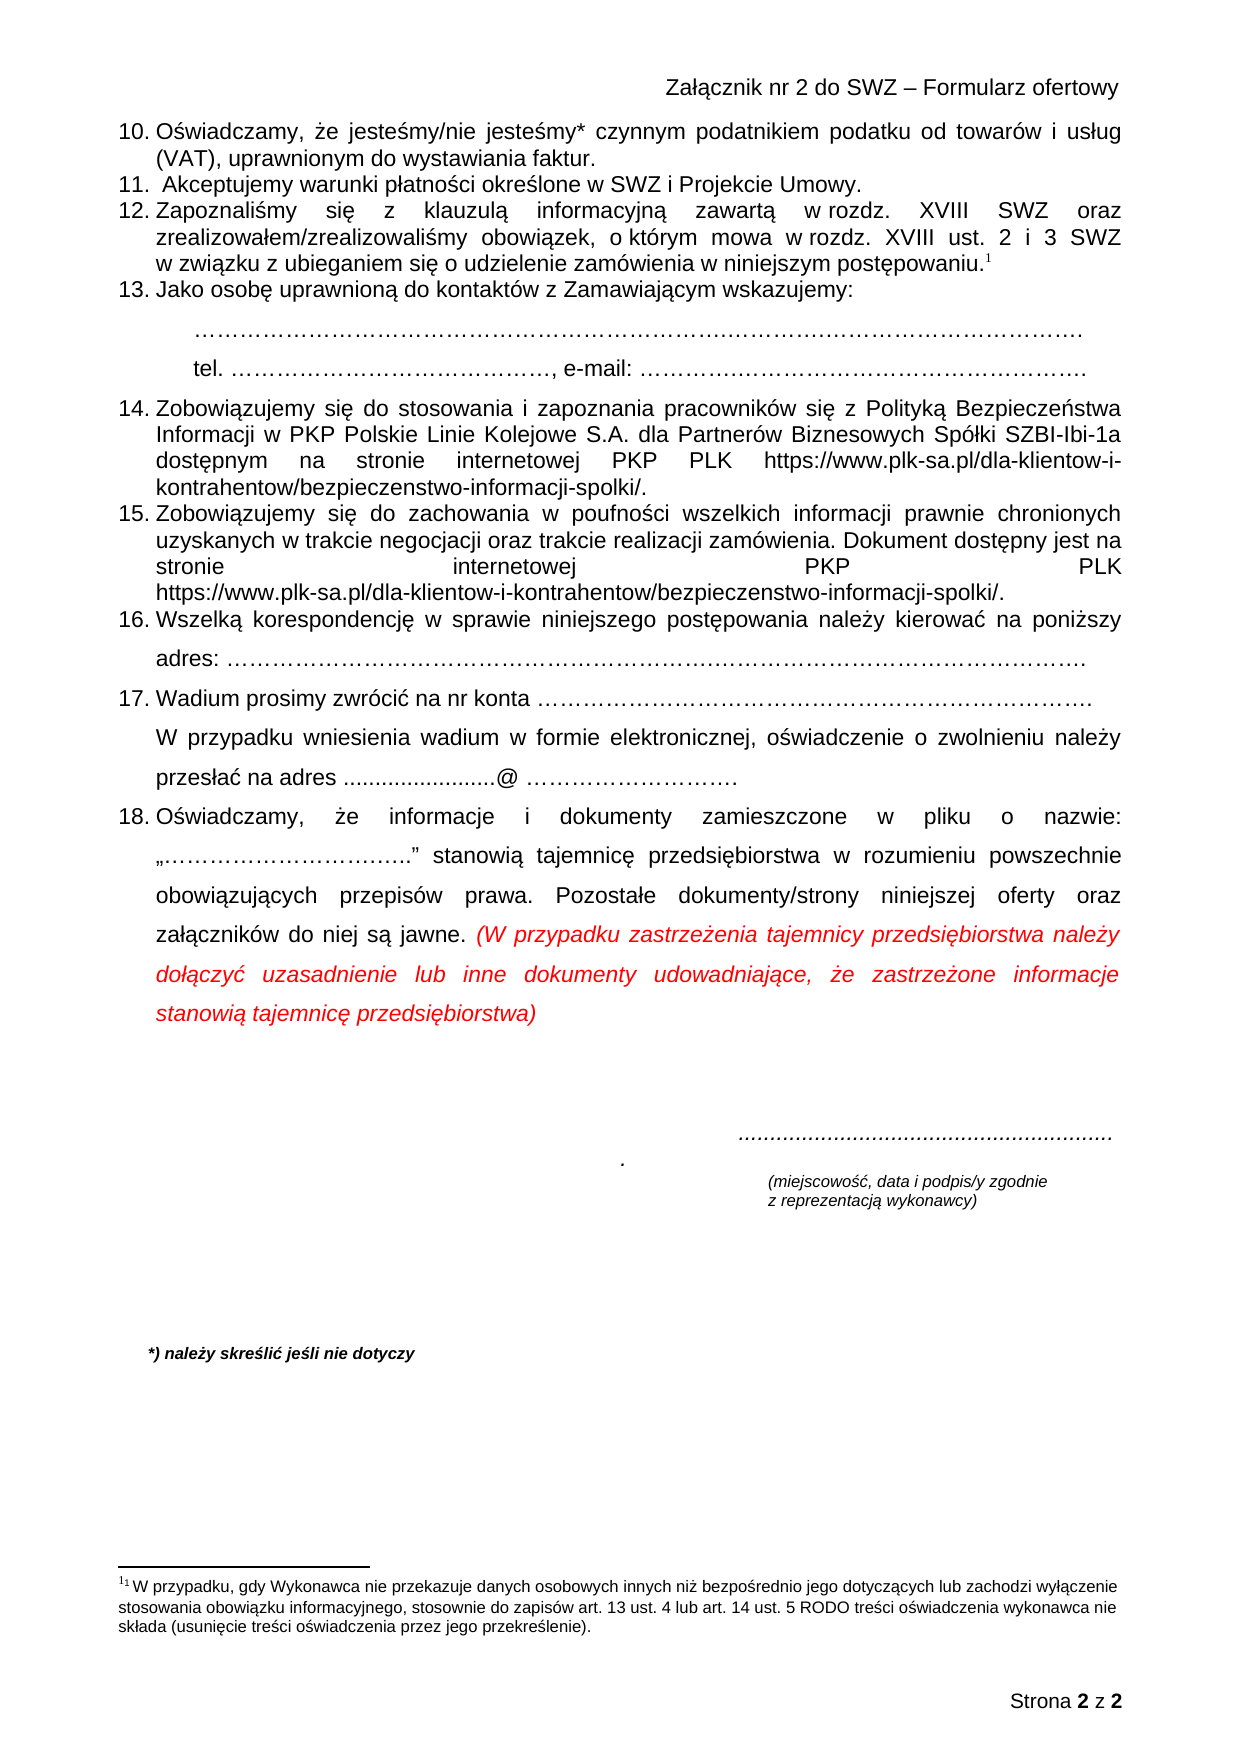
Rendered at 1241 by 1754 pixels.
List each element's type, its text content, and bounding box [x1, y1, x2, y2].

list Wadium prosimy zwrócić na nr konta ………………………………………………………………. [118, 684, 1122, 711]
text …………………………………………………………….………….……………………………. [193, 316, 1122, 342]
list Wszelką korespondencję w sprawie niniejszego postępowania należy kierować na poniższy adres: ……………………………………………………….…………………………………………. [118, 606, 1122, 671]
text z reprezentacją wykonawcy) [709, 1191, 1122, 1210]
list Zobowiązujemy się do zachowania w poufności wszelkich informacji prawnie chronionych uzyskanych w trakcie negocjacji oraz trakcie realizacji zamówienia. Dokument dostępny jest na stronie internetowej PKP PLK https://www.plk-sa.pl/dla-klientow-i-kontrahentow/bezpieczenstwo-informacji-spolki/. [118, 500, 1122, 606]
list Zobowiązujemy się do stosowania i zapoznania pracowników się z Polityką Bezpieczeństwa Informacji w PKP Polskie Linie Kolejowe S.A. dla Partnerów Biznesowych Spółki SZBI-Ibi-1a dostępnym na stronie internetowej PKP PLK https://www.plk-sa.pl/dla-klientow-i-kontrahentow/bezpieczenstwo-informacji-spolki/. [118, 395, 1122, 500]
list Zapoznaliśmy się z klauzulą informacyjną zawartą w rozdz. XVIII SWZ oraz zrealizowałem/zrealizowaliśmy obowiązek, o którym mowa w rozdz. XVIII ust. 2 i 3 SWZ w związku z ubieganiem się o udzielenie zamówienia w niniejszym postępowaniu. [118, 197, 1122, 276]
text (miejscowość, data i podpis/y zgodnie [768, 1172, 1122, 1191]
text ............................................................ [620, 1119, 1122, 1172]
list Akceptujemy warunki płatności określone w SWZ i Projekcie Umowy. [118, 171, 1122, 197]
list Oświadczamy, że informacje i dokumenty zamieszczone w pliku o nazwie: „……………………….…..” stanowią tajemnicę przedsiębiorstwa w rozumieniu powszechnie obowiązujących przepisów prawa. Pozostałe dokumenty/strony niniejszej oferty oraz załączników do niej są jawne. (W przypadku zastrzeżenia tajemnicy przedsiębiorstwa należy dołączyć uzasadnienie lub inne dokumenty udowadniające, że zastrzeżone informacje stanowią tajemnicę przedsiębiorstwa) [118, 803, 1122, 1027]
list Jako osobę uprawnioną do kontaktów z Zamawiającym wskazujemy: [118, 276, 1122, 303]
text tel. ……………………………………, e-mail: ………….………………………………………. [193, 355, 1122, 382]
list W przypadku wniesienia wadium w formie elektronicznej, oświadczenie o zwolnieniu należy przesłać na adres ........................@ ………………………. [156, 724, 1122, 790]
text *) należy skreślić jeśli nie dotyczy [148, 1344, 1122, 1363]
list Oświadczamy, że jesteśmy/nie jesteśmy* czynnym podatnikiem podatku od towarów i usług (VAT), uprawnionym do wystawiania faktur. [118, 118, 1122, 171]
